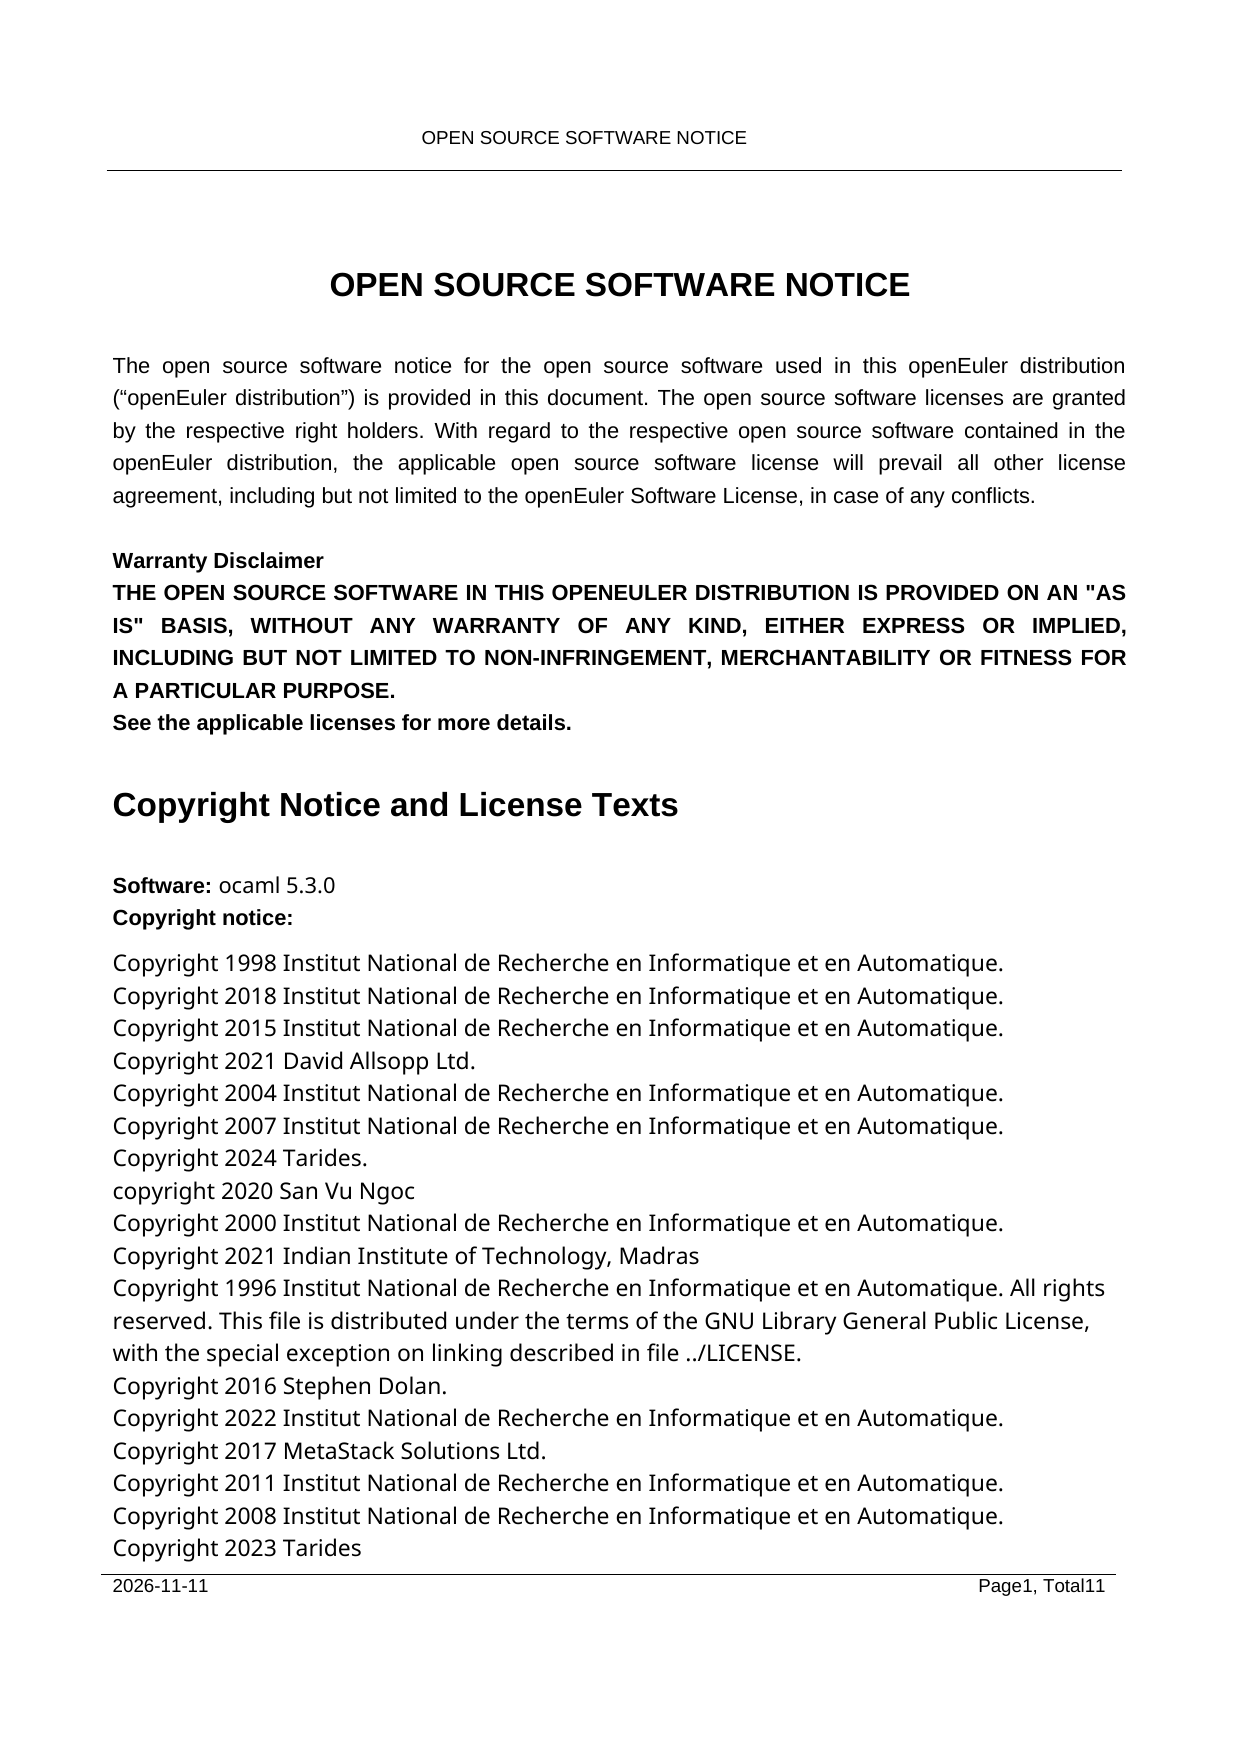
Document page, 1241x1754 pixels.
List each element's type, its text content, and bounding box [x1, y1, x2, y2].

title Software: ocaml 5.3.0 [112, 869, 1128, 901]
text THE OPEN SOURCE SOFTWARE IN THIS OPENEULER DISTRIBUTION IS PROVIDED ON AN "AS IS" BASIS, WITHOUT ANY WARRANTY OF ANY KIND, EITHER EXPRESS OR IMPLIED, INCLUDING BUT NOT LIMITED TO NON-INFRINGEMENT, MERCHANTABILITY OR FITNESS FOR A PARTICULAR PURPOSE. See the applicable licenses for more details. [112, 576, 1128, 739]
text Warranty Disclaimer [112, 544, 1128, 576]
text Copyright Notice and License Texts [112, 771, 1128, 836]
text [112, 947, 1128, 1564]
text OPEN SOURCE SOFTWARE NOTICE [112, 251, 1128, 316]
text Copyright notice: [112, 901, 1128, 934]
text The open source software notice for the open source software used in this openEuler distribution (“openEuler distribution”) is provided in this document. The open source software licenses are granted by the respective right holders. With regard to the respective open source software contained in the openEuler distribution, the applicable open source software license will prevail all other license agreement, including but not limited to the openEuler Software License, in case of any conflicts. [112, 349, 1128, 511]
